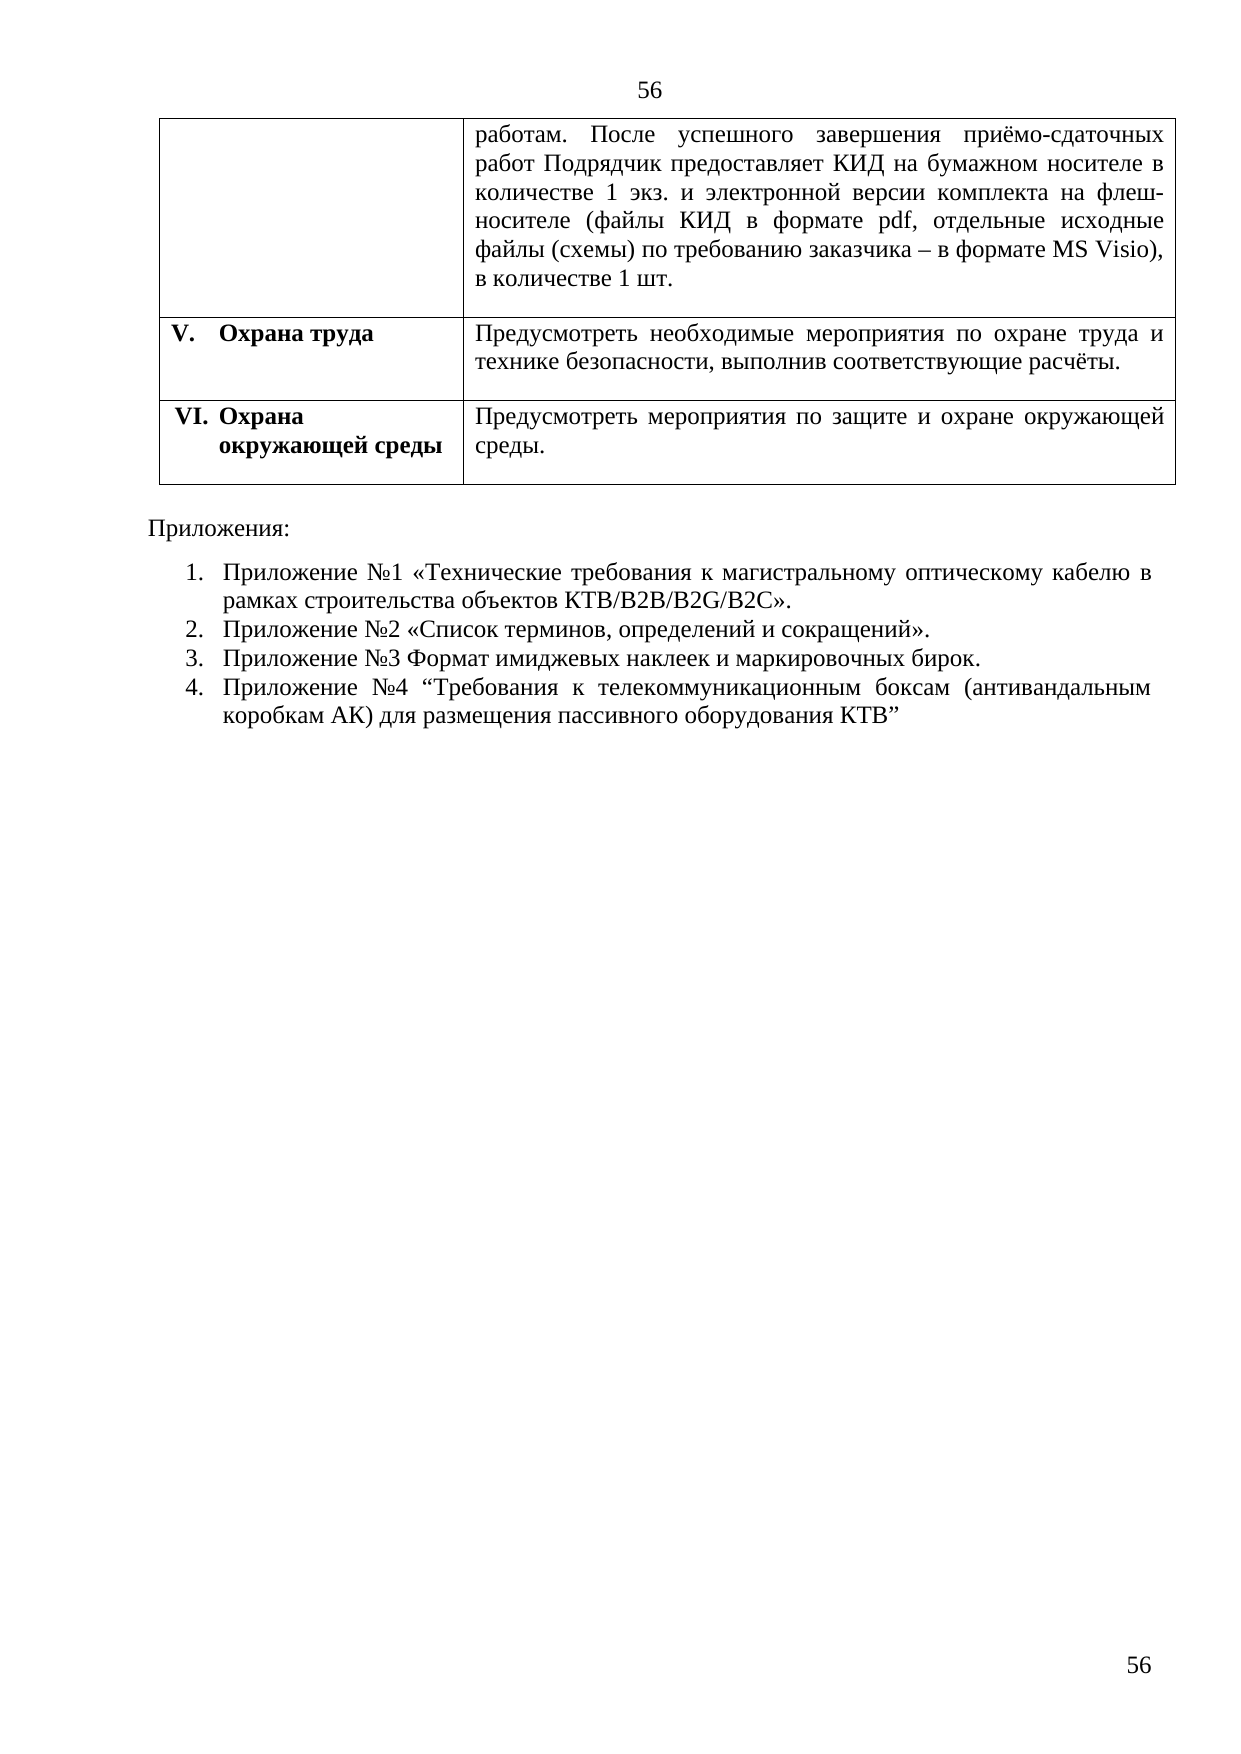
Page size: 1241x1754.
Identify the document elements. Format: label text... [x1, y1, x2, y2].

table_cell Охрана труда [160, 318, 463, 400]
table_cell Предусмотреть необходимые мероприятия по охране труда и технике безопасности, выполнив соответствующие расчёты. [464, 318, 1175, 400]
list Приложение №2 «Список терминов, определений и сокращений». [185, 614, 1152, 643]
list Приложение №3 Формат имиджевых наклеек и маркировочных бирок. [185, 643, 1152, 672]
list Приложение №4 “Требования к телекоммуникационным боксам (антивандальным коробкам АК) для размещения пассивного оборудования КТВ” [185, 672, 1152, 729]
list Приложение №1 «Технические требования к магистральному оптическому кабелю в рамках строительства объектов КТВ/B2B/B2G/B2C». [185, 557, 1152, 614]
text Приложения: [148, 513, 1152, 542]
table_cell Предусмотреть мероприятия по защите и охране окружающей среды. [464, 401, 1175, 484]
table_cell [464, 119, 1175, 317]
table_cell Охрана окружающей среды [160, 401, 463, 484]
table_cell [160, 119, 463, 317]
